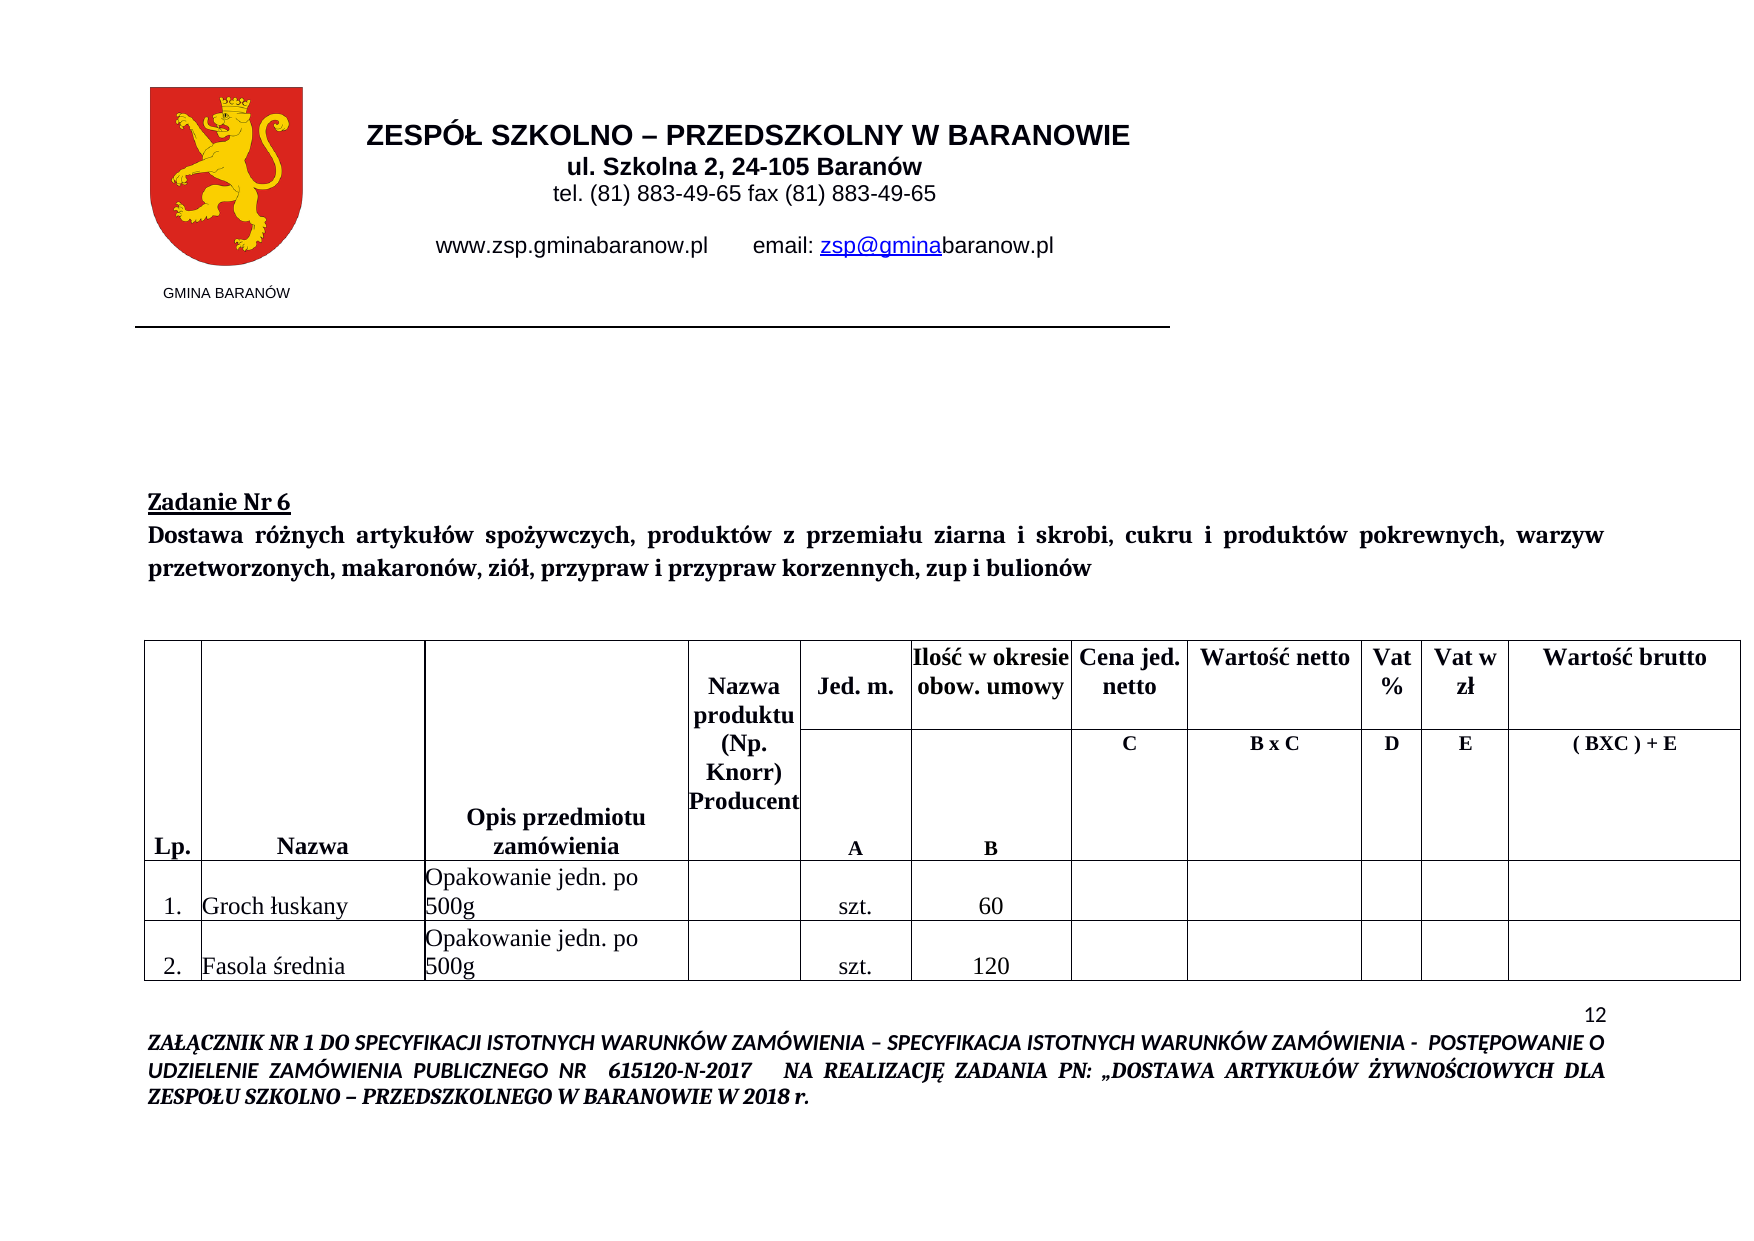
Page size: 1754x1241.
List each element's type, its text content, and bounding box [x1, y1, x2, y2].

table_cell [1422, 921, 1508, 980]
table_cell Fasola średnia [202, 921, 424, 980]
table_cell 2. [145, 921, 201, 980]
table_header Nazwa produktu (Np. Knorr) Producent [689, 641, 800, 860]
table_cell B [912, 730, 1071, 860]
text Dostawa różnych artykułów spożywczych, produktów z przemiału ziarna i skrobi, cukru i produktów pokrewnych, warzyw przetworzonych, makaronów, ziół, przypraw i przypraw korzennych, zup i bulionów [148, 521, 1606, 582]
table_cell Opakowanie jedn. po 500g [426, 861, 688, 920]
table_header Vat % [1362, 641, 1421, 728]
table_cell [1422, 861, 1508, 920]
table_header Vat w zł [1422, 641, 1508, 728]
table_header Wartość netto [1188, 641, 1361, 728]
table_cell [1362, 921, 1421, 980]
table_cell szt. [801, 921, 911, 980]
table_cell 1. [145, 861, 201, 920]
table_cell 120 [912, 921, 1071, 980]
text Zadanie Nr 6 [148, 487, 1606, 516]
picture [149, 87, 303, 266]
table_cell [1509, 921, 1740, 980]
table_cell D [1362, 730, 1421, 860]
table_cell ( BXC ) + E [1509, 730, 1740, 860]
table_cell [1509, 861, 1740, 920]
table_header Nazwa [202, 641, 424, 860]
table_cell A [801, 730, 911, 860]
table_cell Groch łuskany [202, 861, 424, 920]
table_cell [1072, 921, 1187, 980]
table_header Cena jed. netto [1072, 641, 1187, 728]
table_header Jed. m. [801, 641, 911, 728]
table_cell szt. [801, 861, 911, 920]
table_cell [1072, 861, 1187, 920]
table_cell [689, 921, 800, 980]
table_header Opis przedmiotu zamówienia [426, 641, 688, 860]
table_cell 60 [912, 861, 1071, 920]
table_cell [689, 861, 800, 920]
table_cell C [1072, 730, 1187, 860]
table_cell [1188, 921, 1361, 980]
table_cell Opakowanie jedn. po 500g [426, 921, 688, 980]
table_cell [1188, 861, 1361, 920]
table_header Lp. [145, 641, 201, 860]
table_header Wartość brutto [1509, 641, 1740, 728]
table_header Ilość w okresie obow. umowy [912, 641, 1071, 728]
table_cell B x C [1188, 730, 1361, 860]
table_cell [1362, 861, 1421, 920]
table_cell E [1422, 730, 1508, 860]
